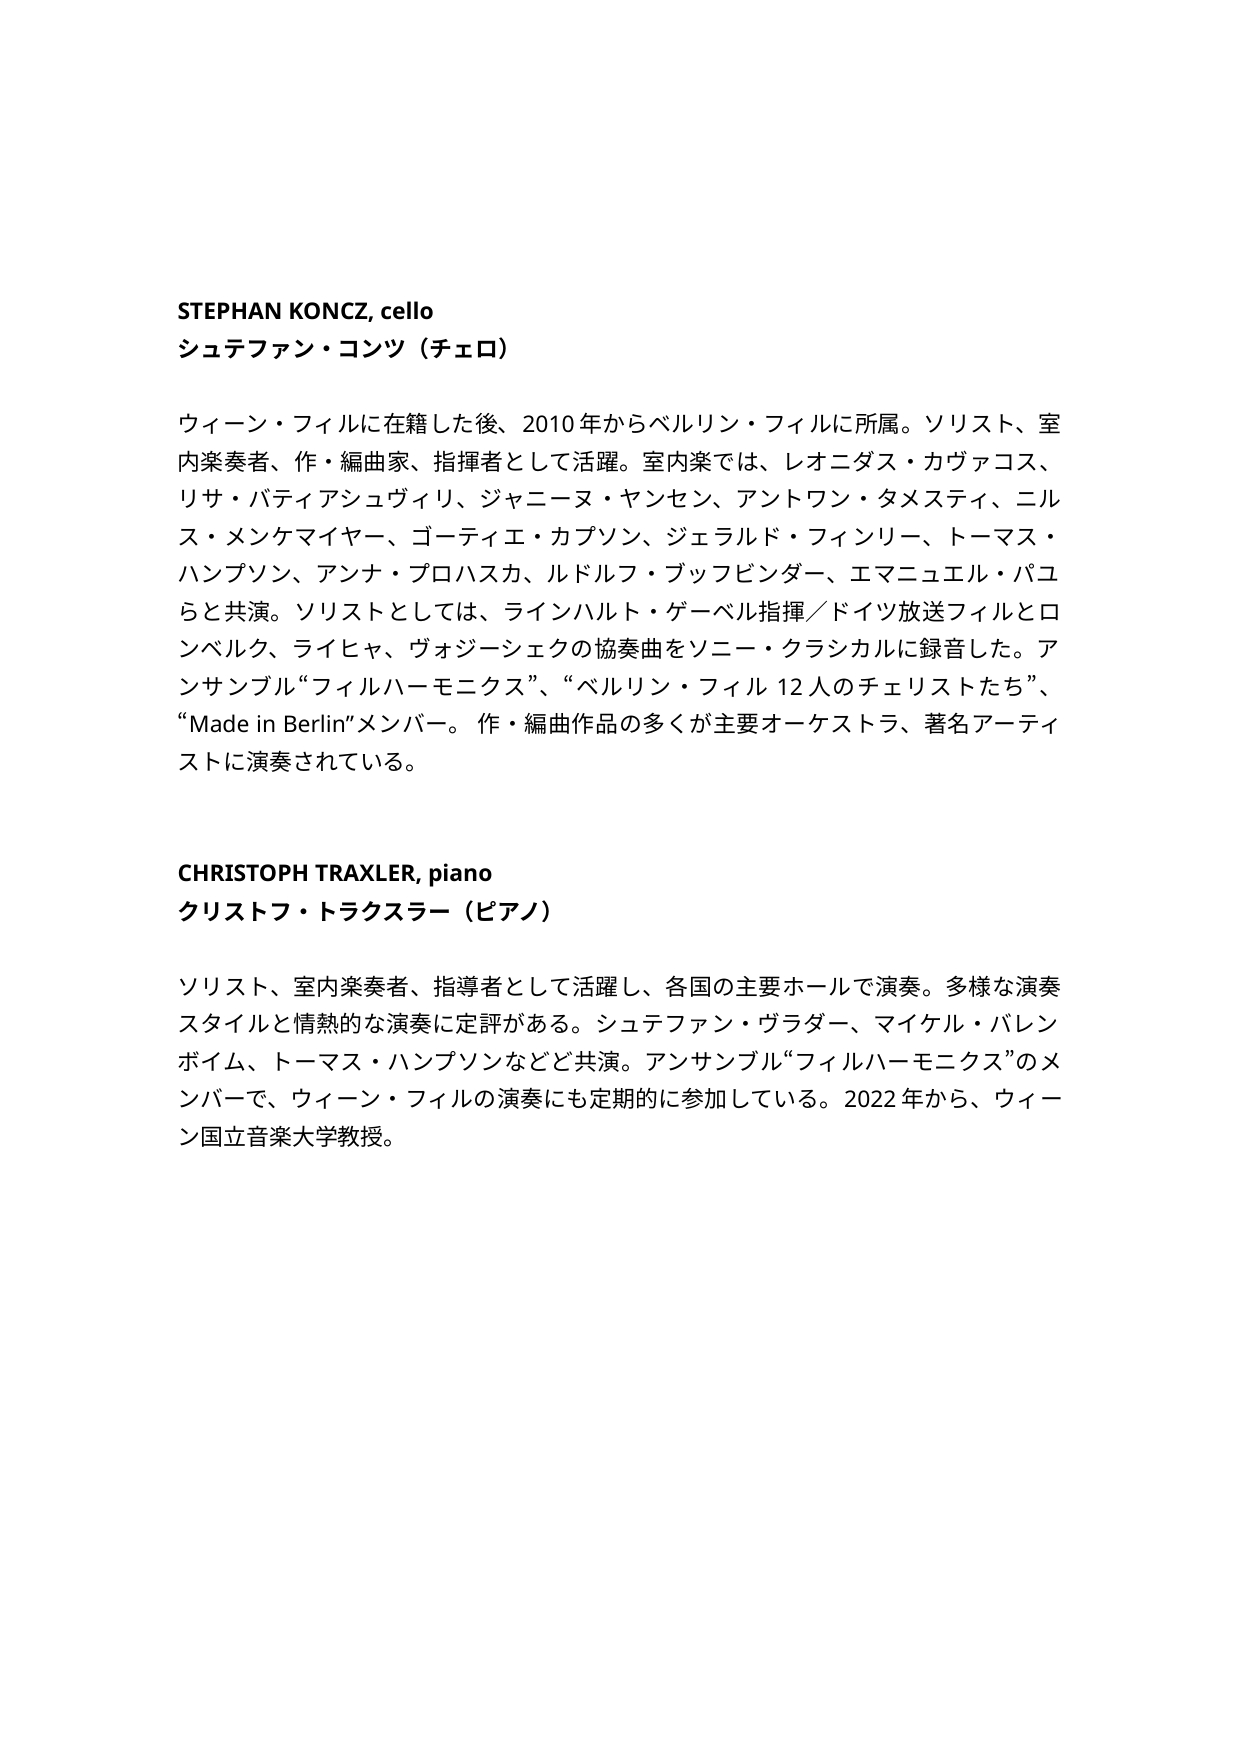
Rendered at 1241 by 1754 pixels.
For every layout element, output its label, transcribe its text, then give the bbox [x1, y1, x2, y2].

text STEPHAN KONCZ, cello [177, 292, 1063, 329]
text CHRISTOPH TRAXLER, piano [177, 854, 1063, 892]
text ソリスト、室内楽奏者、指導者として活躍し、各国の主要ホールで演奏。多様な演奏スタイルと情熱的な演奏に定評がある。シュテファン・ヴラダー、マイケル・バレンボイム、トーマス・ハンプソンなどど共演。アンサンブル“フィルハーモニクス”のメンバーで、ウィーン・フィルの演奏にも定期的に参加している。2022年から、ウィーン国立音楽大学教授。 [177, 967, 1063, 1154]
text ウィーン・フィルに在籍した後、2010年からベルリン・フィルに所属。ソリスト、室内楽奏者、作・編曲家、指揮者として活躍。室内楽では、レオニダス・カヴァコス、リサ・バティアシュヴィリ、ジャニーヌ・ヤンセン、アントワン・タメスティ、ニルス・メンケマイヤー、ゴーティエ・カプソン、ジェラルド・フィンリー、トーマス・ハンプソン、アンナ・プロハスカ、ルドルフ・ブッフビンダー、エマニュエル・パユらと共演。ソリストとしては、ラインハルト・ゲーベル指揮／ドイツ放送フィルとロンベルク、ライヒャ、ヴォジーシェクの協奏曲をソニー・クラシカルに録音した。アンサンブル“フィルハーモニクス”、“ベルリン・フィル12人のチェリストたち”、“Made in Berlin”メンバー。 作・編曲作品の多くが主要オーケストラ、著名アーティストに演奏されている。 [177, 404, 1063, 779]
text クリストフ・トラクスラー（ピアノ） [177, 892, 1063, 929]
text シュテファン・コンツ（チェロ） [177, 329, 1063, 367]
